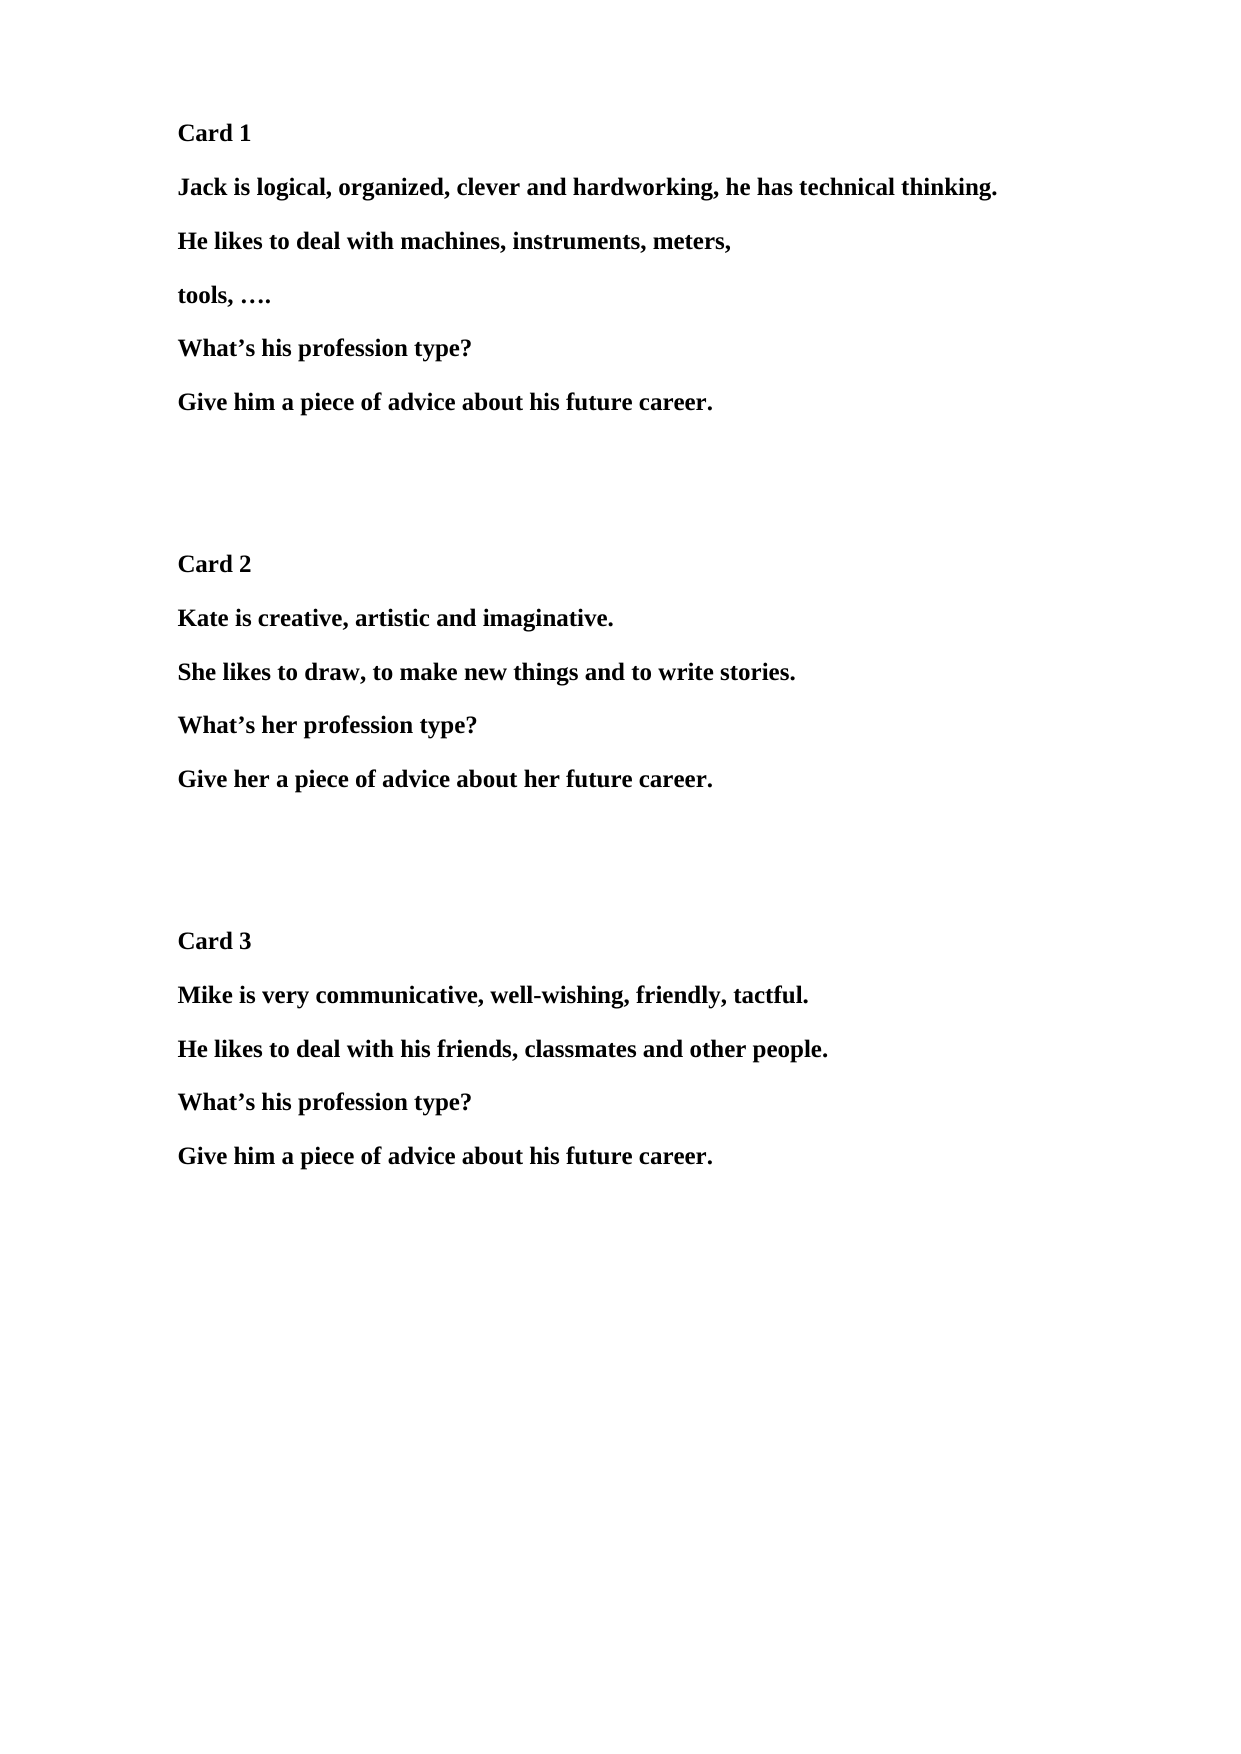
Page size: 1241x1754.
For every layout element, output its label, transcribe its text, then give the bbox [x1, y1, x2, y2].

text She likes to draw, to make new things and to write stories. [177, 657, 1152, 685]
text Mike is very communicative, well-wishing, friendly, tactful. [177, 980, 1152, 1008]
text What’s his profession type? [177, 1087, 1152, 1116]
text Give him a piece of advice about his future career. [177, 387, 1152, 416]
text What’s her profession type? [177, 711, 1152, 739]
text What’s his profession type? [177, 333, 1152, 362]
text He likes to deal with his friends, classmates and other people. [177, 1034, 1152, 1062]
text Give her a piece of advice about her future career. [177, 764, 1152, 793]
text He likes to deal with machines, instruments, meters, [177, 226, 1152, 254]
text Give him a piece of advice about his future career. [177, 1141, 1152, 1170]
text Card 1 [177, 118, 1152, 147]
text Jack is logical, organized, clever and hardworking, he has technical thinking. [177, 172, 1152, 201]
text Card 3 [177, 926, 1152, 955]
text Card 2 [177, 549, 1152, 578]
text tools, …. [177, 280, 1152, 308]
text Kate is creative, artistic and imaginative. [177, 603, 1152, 632]
